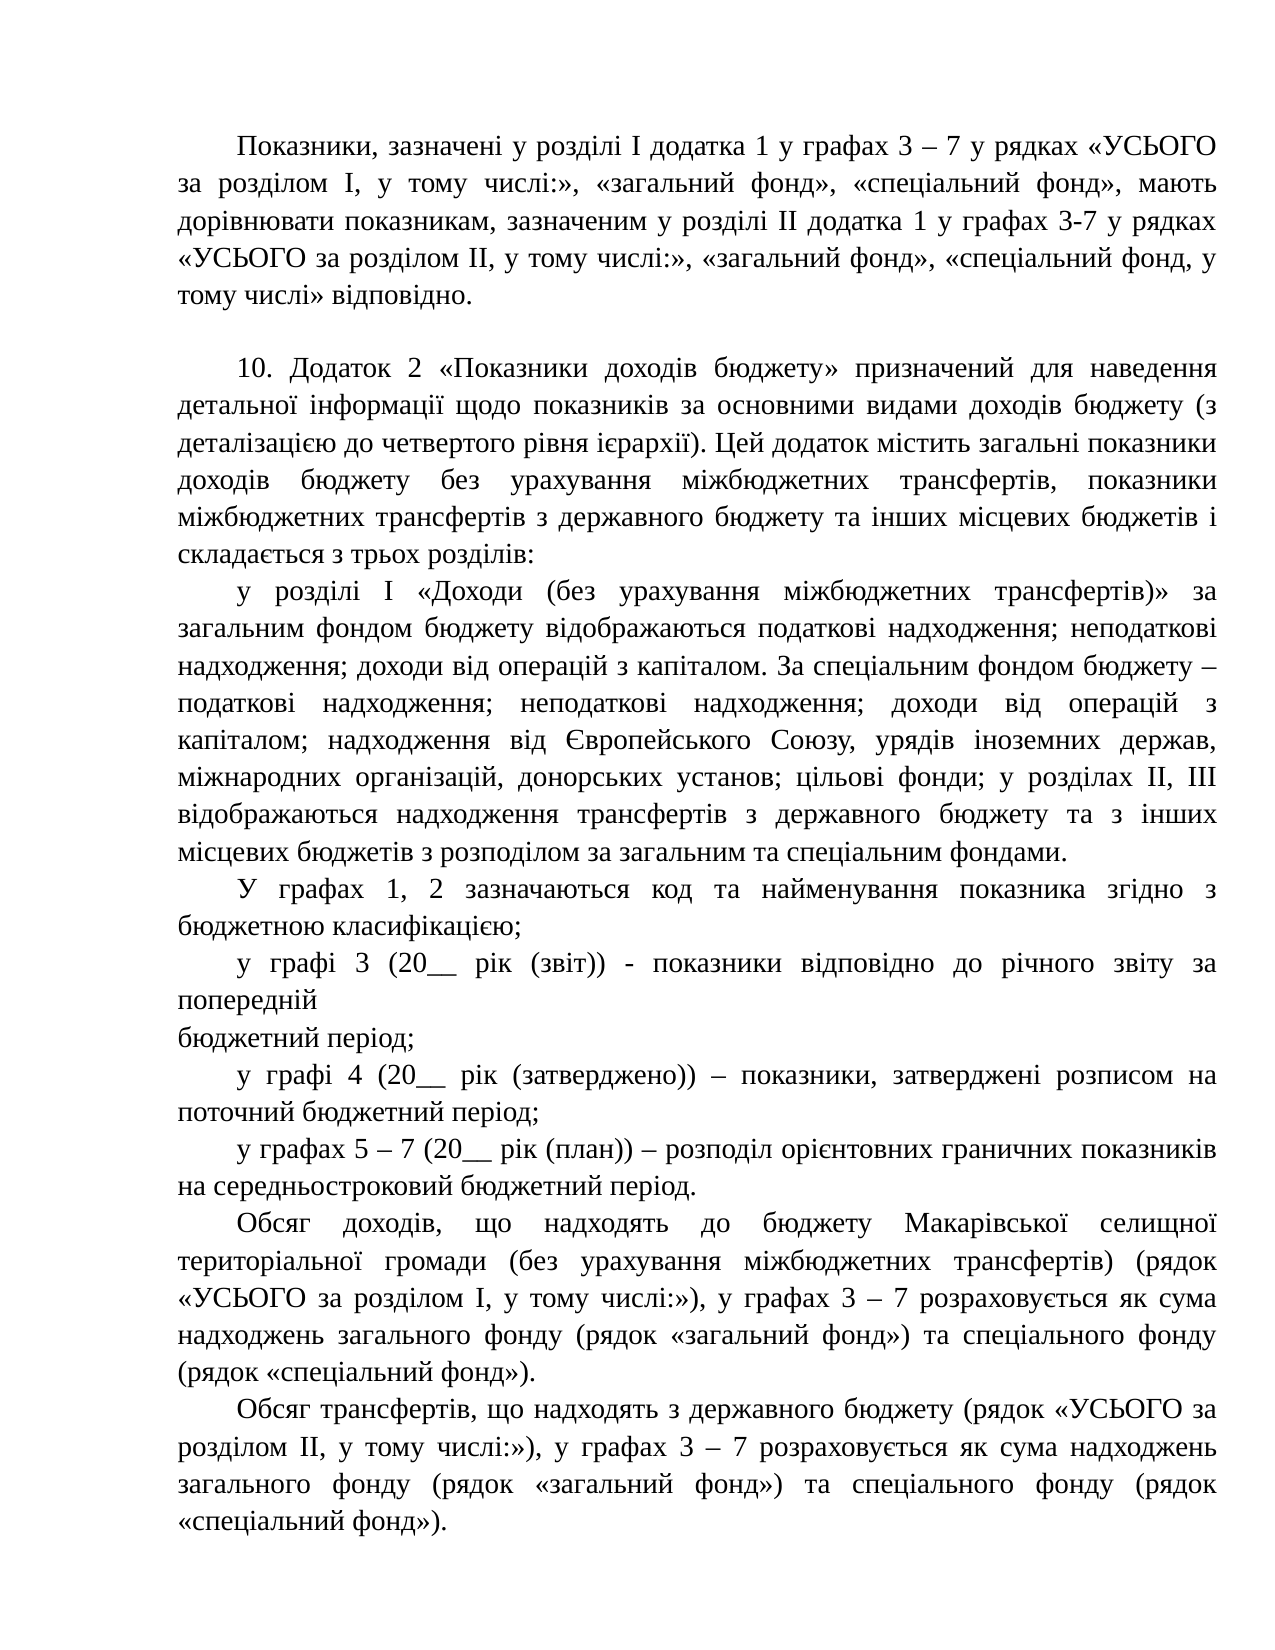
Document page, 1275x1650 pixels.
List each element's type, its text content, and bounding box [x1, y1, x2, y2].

text бюджетний період; [177, 1020, 1218, 1053]
text у графах 5 – 7 (20__ рік (план)) – розподіл орієнтовних граничних показників на середньостроковий бюджетний період. [177, 1131, 1218, 1202]
text у розділі I «Доходи (без урахування міжбюджетних трансфертів)» за загальним фондом бюджету відображаються податкові надходження; неподаткові надходження; доходи від операцій з капіталом. За спеціальним фондом бюджету – податкові надходження; неподаткові надходження; доходи від операцій з капіталом; надходження від Європейського Союзу, урядів іноземних держав, міжнародних організацій, донорських установ; цільові фонди; у розділах II, III відображаються надходження трансфертів з державного бюджету та з інших місцевих бюджетів з розподілом за загальним та спеціальним фондами. [177, 573, 1218, 867]
text Обсяг трансфертів, що надходять з державного бюджету (рядок «УСЬОГО за розділом II, у тому числі:»), у графах 3 – 7 розраховується як сума надходжень загального фонду (рядок «загальний фонд») та спеціального фонду (рядок «спеціальний фонд»). [177, 1392, 1218, 1537]
text у графі 4 (20__ рік (затверджено)) – показники, затверджені розписом на поточний бюджетний період; [177, 1057, 1218, 1128]
text у графі 3 (20__ рік (звіт)) - показники відповідно до річного звіту за попередній [177, 945, 1218, 1016]
text 10. Додаток 2 «Показники доходів бюджету» призначений для наведення детальної інформації щодо показників за основними видами доходів бюджету (з деталізацією до четвертого рівня ієрархії). Цей додаток містить загальні показники доходів бюджету без урахування міжбюджетних трансфертів, показники міжбюджетних трансфертів з державного бюджету та інших місцевих бюджетів і складається з трьох розділів: [177, 350, 1218, 570]
text Обсяг доходів, що надходять до бюджету Макарівської селищної територіальної громади (без урахування міжбюджетних трансфертів) (рядок «УСЬОГО за розділом I, у тому числі:»), у графах 3 – 7 розраховується як сума надходжень загального фонду (рядок «загальний фонд») та спеціального фонду (рядок «спеціальний фонд»). [177, 1206, 1218, 1388]
text Показники, зазначені у розділі I додатка 1 у графах 3 – 7 у рядках «УСЬОГО за розділом I, у тому числі:», «загальний фонд», «спеціальний фонд», мають дорівнювати показникам, зазначеним у розділі II додатка 1 у графах 3-7 у рядках «УСЬОГО за розділом II, у тому числі:», «загальний фонд», «спеціальний фонд, у тому числі» відповідно. [177, 128, 1218, 311]
text У графах 1, 2 зазначаються код та найменування показника згідно з бюджетною класифікацією; [177, 871, 1218, 942]
